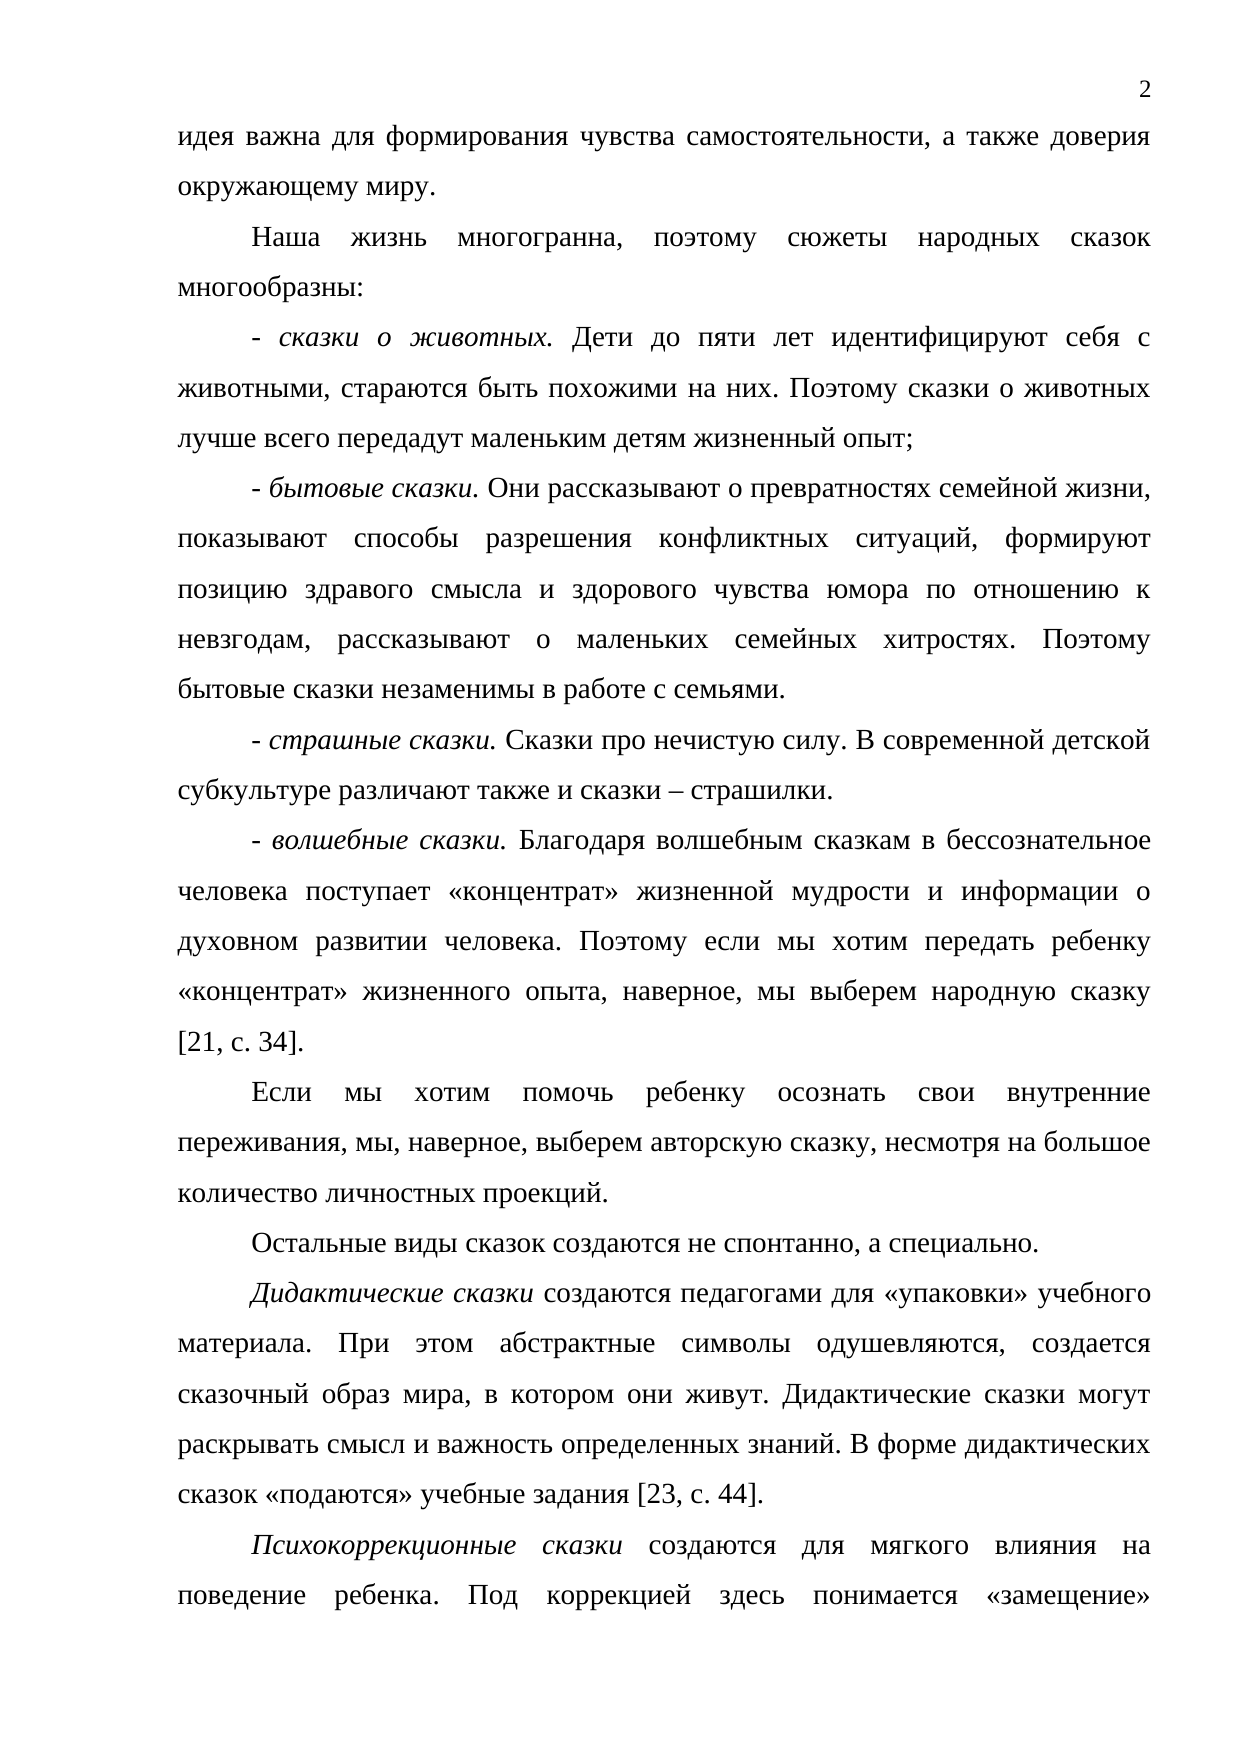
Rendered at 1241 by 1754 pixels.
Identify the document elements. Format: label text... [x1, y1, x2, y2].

text Дидактические сказки создаются педагогами для «упаковки» учебного материала. При этом абстрактные символы одушевляются, создается сказочный образ мира, в котором они живут. Дидактические сказки могут раскрывать смысл и важность определенных знаний. В форме дидактических сказок «подаются» учебные задания [23, c. 44]. [177, 1275, 1152, 1510]
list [177, 118, 1152, 202]
text Наша жизнь многогранна, поэтому сюжеты народных сказок многообразны: [177, 219, 1152, 303]
text Если мы хотим помочь ребенку осознать свои внутренние переживания, мы, наверное, выберем авторскую сказку, несмотря на большое количество личностных проекций. [177, 1074, 1152, 1208]
text - волшебные сказки. Благодаря волшебным сказкам в бессознательное человека поступает «концентрат» жизненной мудрости и информации о духовном развитии человека. Поэтому если мы хотим передать ребенку «концентрат» жизненного опыта, наверное, мы выберем народную сказку [21, c. 34]. [177, 822, 1152, 1057]
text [177, 1527, 1152, 1611]
text Остальные виды сказок создаются не спонтанно, а специально. [177, 1225, 1152, 1258]
text - сказки о животных. Дети до пяти лет идентифицируют себя с животными, стараются быть похожими на них. Поэтому сказки о животных лучше всего передадут маленьким детям жизненный опыт; [177, 319, 1152, 453]
text - бытовые сказки. Они рассказывают о превратностях семейной жизни, показывают способы разрешения конфликтных ситуаций, формируют позицию здравого смысла и здорового чувства юмора по отношению к невзгодам, рассказывают о маленьких семейных хитростях. Поэтому бытовые сказки незаменимы в работе с семьями. [177, 470, 1152, 705]
text - страшные сказки. Сказки про нечистую силу. В современной детской субкультуре различают также и сказки – страшилки. [177, 722, 1152, 806]
